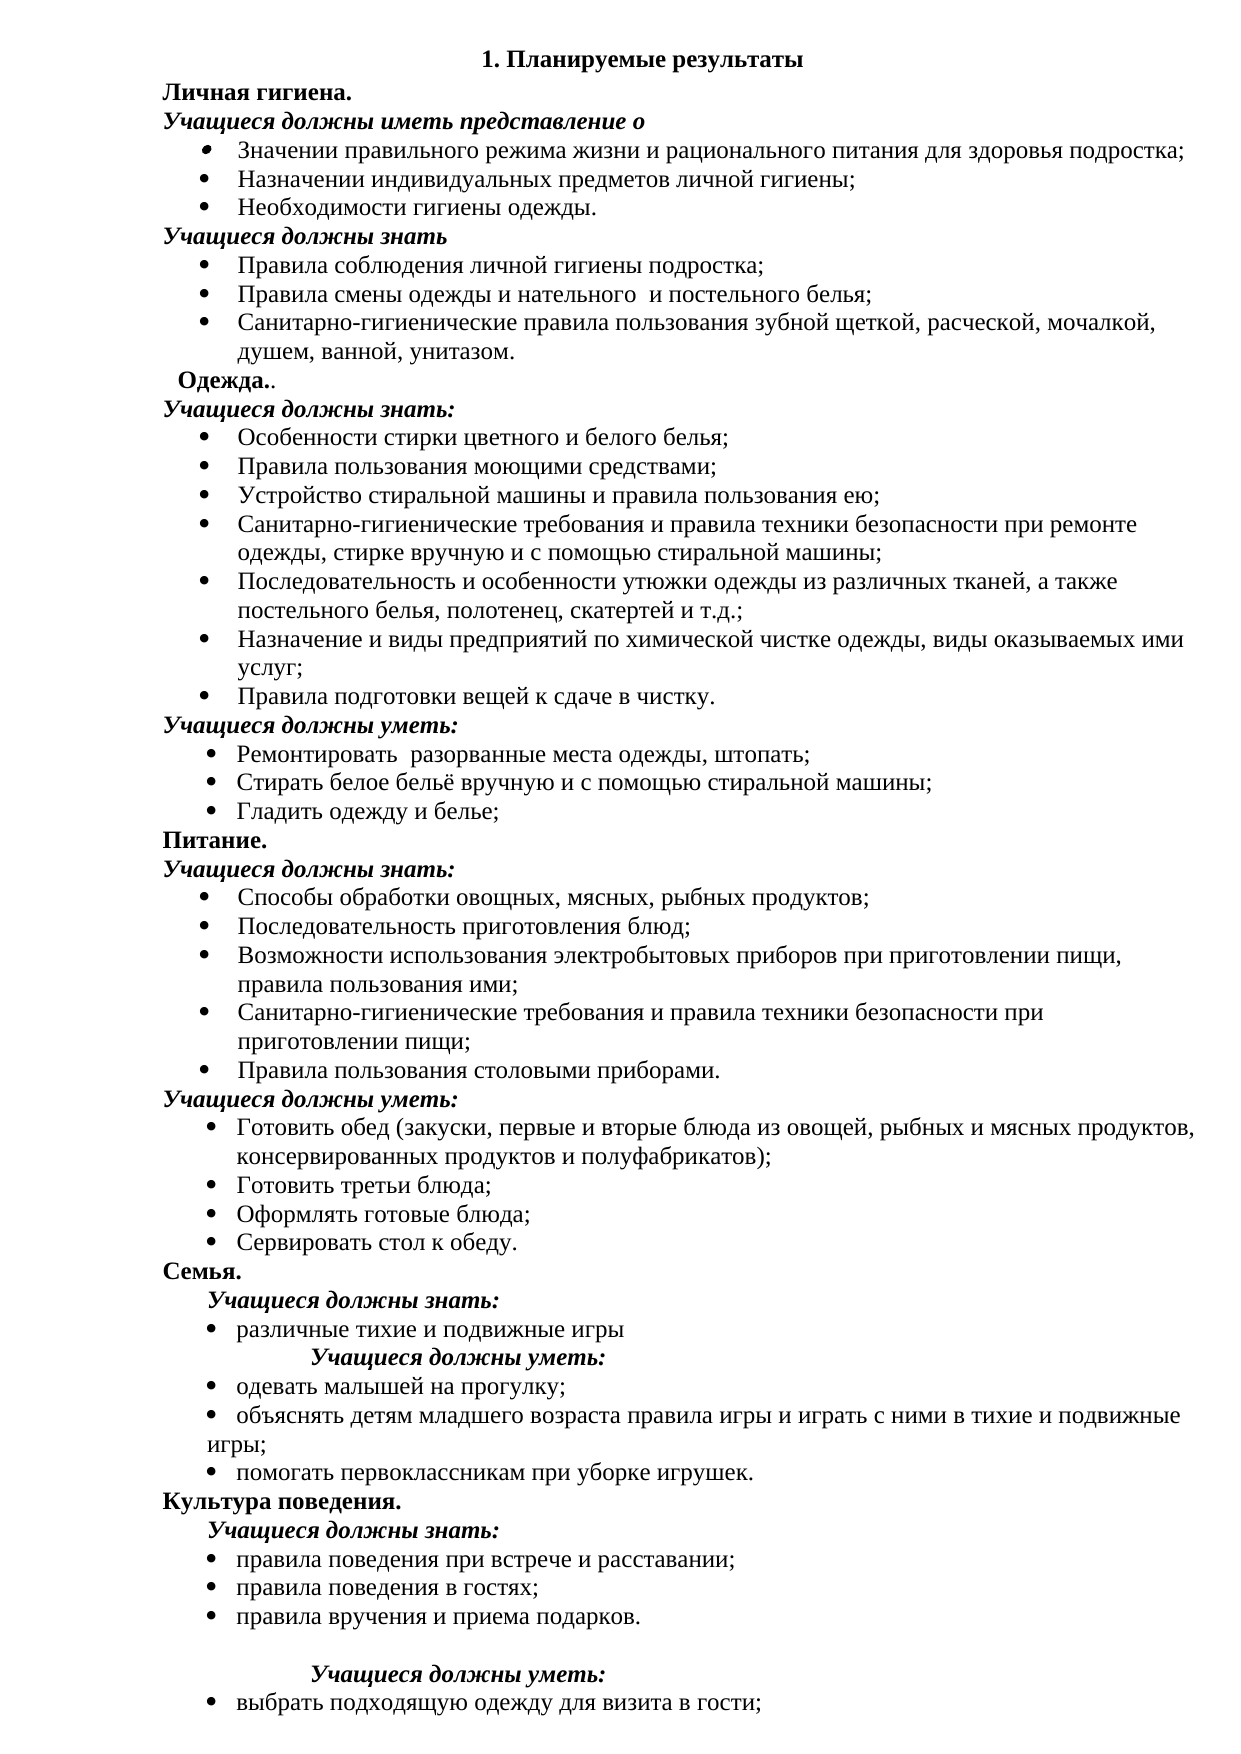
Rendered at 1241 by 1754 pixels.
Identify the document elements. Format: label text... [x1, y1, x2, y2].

text Учащиеся должны уметь: [207, 1659, 1196, 1687]
text Учащиеся должны уметь: [89, 1084, 1196, 1112]
list Правила пользования моющими средствами; [200, 451, 1196, 480]
text Питание. [162, 825, 1196, 854]
list Последовательность и особенности утюжки одежды из различных тканей, а также постельного белья, полотенец, скатертей и т.д.; [200, 566, 1196, 624]
text Учащиеся должны знать: [207, 1285, 1196, 1314]
list Необходимости гигиены одежды. [200, 192, 1196, 221]
list Санитарно-гигиенические требования и правила техники безопасности при приготовлении пищи; [200, 997, 1196, 1055]
list помогать первоклассникам при уборке игрушек. [207, 1457, 1196, 1486]
list Последовательность приготовления блюд; [200, 911, 1196, 940]
list правила вручения и приема подарков. [207, 1601, 1196, 1630]
list различные тихие и подвижные игры [207, 1314, 1196, 1342]
list одевать малышей на прогулку; [207, 1371, 1196, 1400]
list Устройство стиральной машины и правила пользования ею; [200, 480, 1196, 509]
list Правила смены одежды и нательного и постельного белья; [200, 279, 1196, 307]
list Сервировать стол к обеду. [207, 1227, 1196, 1256]
list Возможности использования электробытовых приборов при приготовлении пищи, правила пользования ими; [200, 940, 1196, 997]
text Личная гигиена. [89, 77, 1196, 106]
text Учащиеся должны иметь представление о [89, 106, 1196, 135]
list Готовить обед (закуски, первые и вторые блюда из овощей, рыбных и мясных продуктов, консервированных продуктов и полуфабрикатов); [207, 1112, 1196, 1170]
list Правила пользования столовыми приборами. [200, 1055, 1196, 1084]
list Правила подготовки вещей к сдаче в чистку. [200, 681, 1196, 710]
list объяснять детям младшего возраста правила игры и играть с ними в тихие и подвижные игры; [207, 1400, 1196, 1457]
list выбрать подходящую одежду для визита в гости; [207, 1687, 1196, 1716]
text Семья. [162, 1256, 1196, 1285]
list Стирать белое бельё вручную и с помощью стиральной машины; [207, 767, 1196, 796]
text Учащиеся должны уметь: [89, 710, 1196, 739]
list Особенности стирки цветного и белого белья; [200, 422, 1196, 451]
list Значении правильного режима жизни и рационального питания для здоровья подростка; [200, 135, 1196, 164]
list правила поведения при встрече и расставании; [207, 1544, 1196, 1572]
list Санитарно-гигиенические требования и правила техники безопасности при ремонте одежды, стирке вручную и с помощью стиральной машины; [200, 509, 1196, 566]
list Готовить третьи блюда; [207, 1170, 1196, 1199]
list Ремонтировать разорванные места одежды, штопать; [207, 739, 1196, 767]
list правила поведения в гостях; [207, 1572, 1196, 1601]
list Гладить одежду и белье; [207, 796, 1196, 825]
list Правила соблюдения личной гигиены подростка; [200, 250, 1196, 279]
text Учащиеся должны уметь: [207, 1342, 1196, 1371]
text Учащиеся должны знать: [207, 1515, 1196, 1544]
text Одежда.. [177, 365, 1196, 394]
list Способы обработки овощных, мясных, рыбных продуктов; [200, 882, 1196, 911]
list Назначении индивидуальных предметов личной гигиены; [200, 164, 1196, 192]
text Учащиеся должны знать: [162, 394, 1196, 422]
text 1. Планируемые результаты [89, 44, 1196, 73]
list Оформлять готовые блюда; [207, 1199, 1196, 1227]
text Культура поведения. [162, 1486, 1196, 1515]
list Санитарно-гигиенические правила пользования зубной щеткой, расческой, мочалкой, душем, ванной, унитазом. [200, 307, 1196, 365]
text Учащиеся должны знать [162, 221, 1196, 250]
text Учащиеся должны знать: [162, 854, 1196, 882]
list Назначение и виды предприятий по химической чистке одежды, виды оказываемых ими услуг; [200, 624, 1196, 681]
